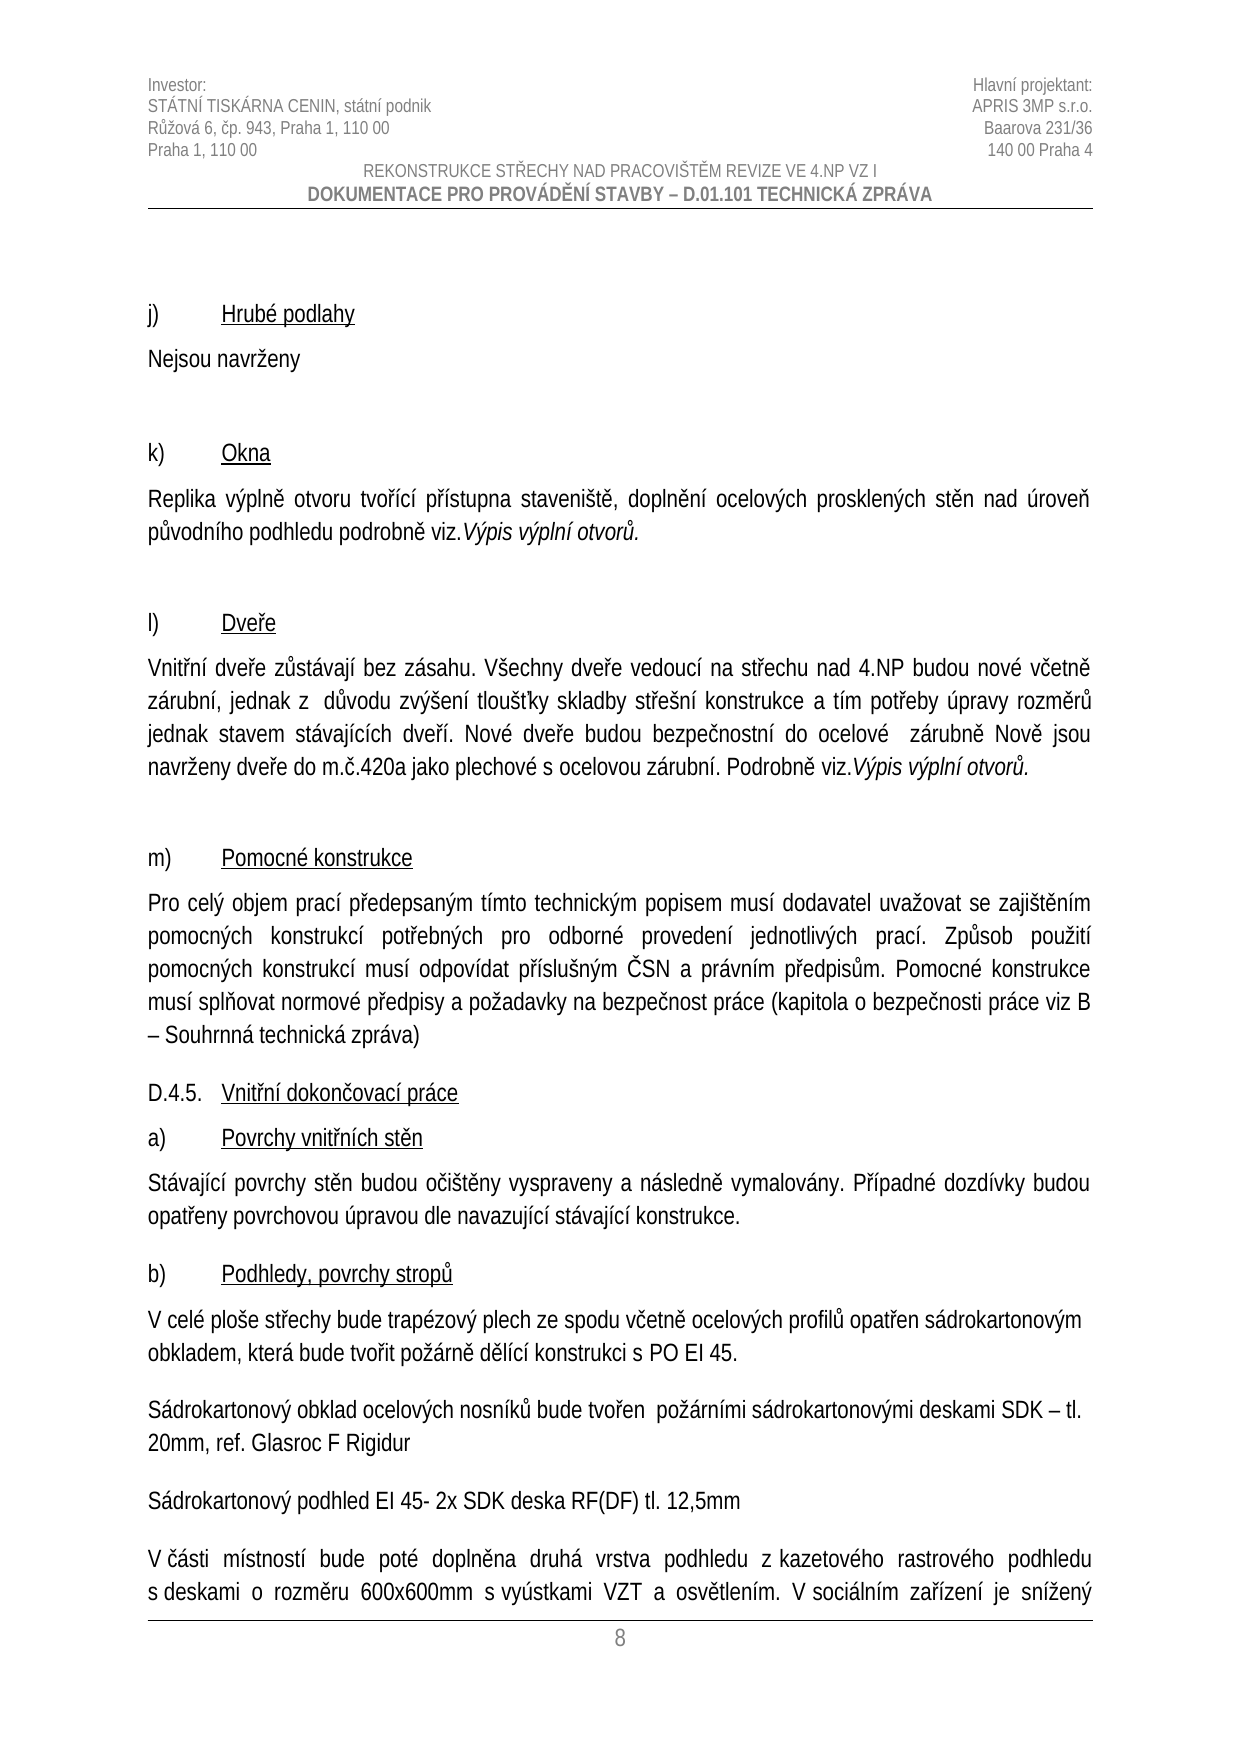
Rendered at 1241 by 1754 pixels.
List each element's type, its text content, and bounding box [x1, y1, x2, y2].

text Vnitřní dveře zůstávají bez zásahu. Všechny dveře vedoucí na střechu nad 4.NP budou nové včetně zárubní, jednak z důvodu zvýšení tloušťky skladby střešní konstrukce a tím potřeby úpravy rozměrů jednak stavem stávajících dveří. Nové dveře budou bezpečnostní do ocelové zárubně Nově jsou navrženy dveře do m.č.420a jako plechové s ocelovou zárubní. Podrobně viz.Výpis výplní otvorů. [148, 653, 1093, 780]
text Pro celý objem prací předepsaným tímto technickým popisem musí dodavatel uvažovat se zajištěním pomocných konstrukcí potřebných pro odborné provedení jednotlivých prací. Způsob použití pomocných konstrukcí musí odpovídat příslušným ČSN a právním předpisům. Pomocné konstrukce musí splňovat normové předpisy a požadavky na bezpečnost práce (kapitola o bezpečnosti práce viz B – Souhrnná technická zpráva) [148, 888, 1093, 1048]
list Dveře [148, 607, 1093, 636]
text Replika výplně otvoru tvořící přístupna staveniště, doplnění ocelových prosklených stěn nad úroveň původního podhledu podrobně viz.Výpis výplní otvorů. [148, 484, 1093, 545]
text Nejsou navrženy [148, 344, 1093, 373]
list Pomocné konstrukce [148, 842, 1093, 871]
text Sádrokartonový podhled EI 45- 2x SDK deska RF(DF) tl. 12,5mm [148, 1486, 1093, 1515]
list Vnitřní dokončovací práce [148, 1077, 1093, 1106]
list Okna [148, 438, 1093, 467]
text Stávající povrchy stěn budou očištěny vyspraveny a následně vymalovány. Případné dozdívky budou opatřeny povrchovou úpravou dle navazující stávající konstrukce. [148, 1168, 1093, 1230]
text Sádrokartonový obklad ocelových nosníků bude tvořen požárními sádrokartonovými deskami SDK – tl. 20mm, ref. Glasroc F Rigidur [148, 1395, 1093, 1457]
list Podhledy, povrchy stropů [148, 1259, 1093, 1288]
text V celé ploše střechy bude trapézový plech ze spodu včetně ocelových profilů opatřen sádrokartonovým obkladem, která bude tvořit požárně dělící konstrukci s PO EI 45. [148, 1304, 1093, 1366]
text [148, 1544, 1093, 1606]
list Povrchy vnitřních stěn [148, 1123, 1093, 1152]
list Hrubé podlahy [148, 298, 1093, 327]
